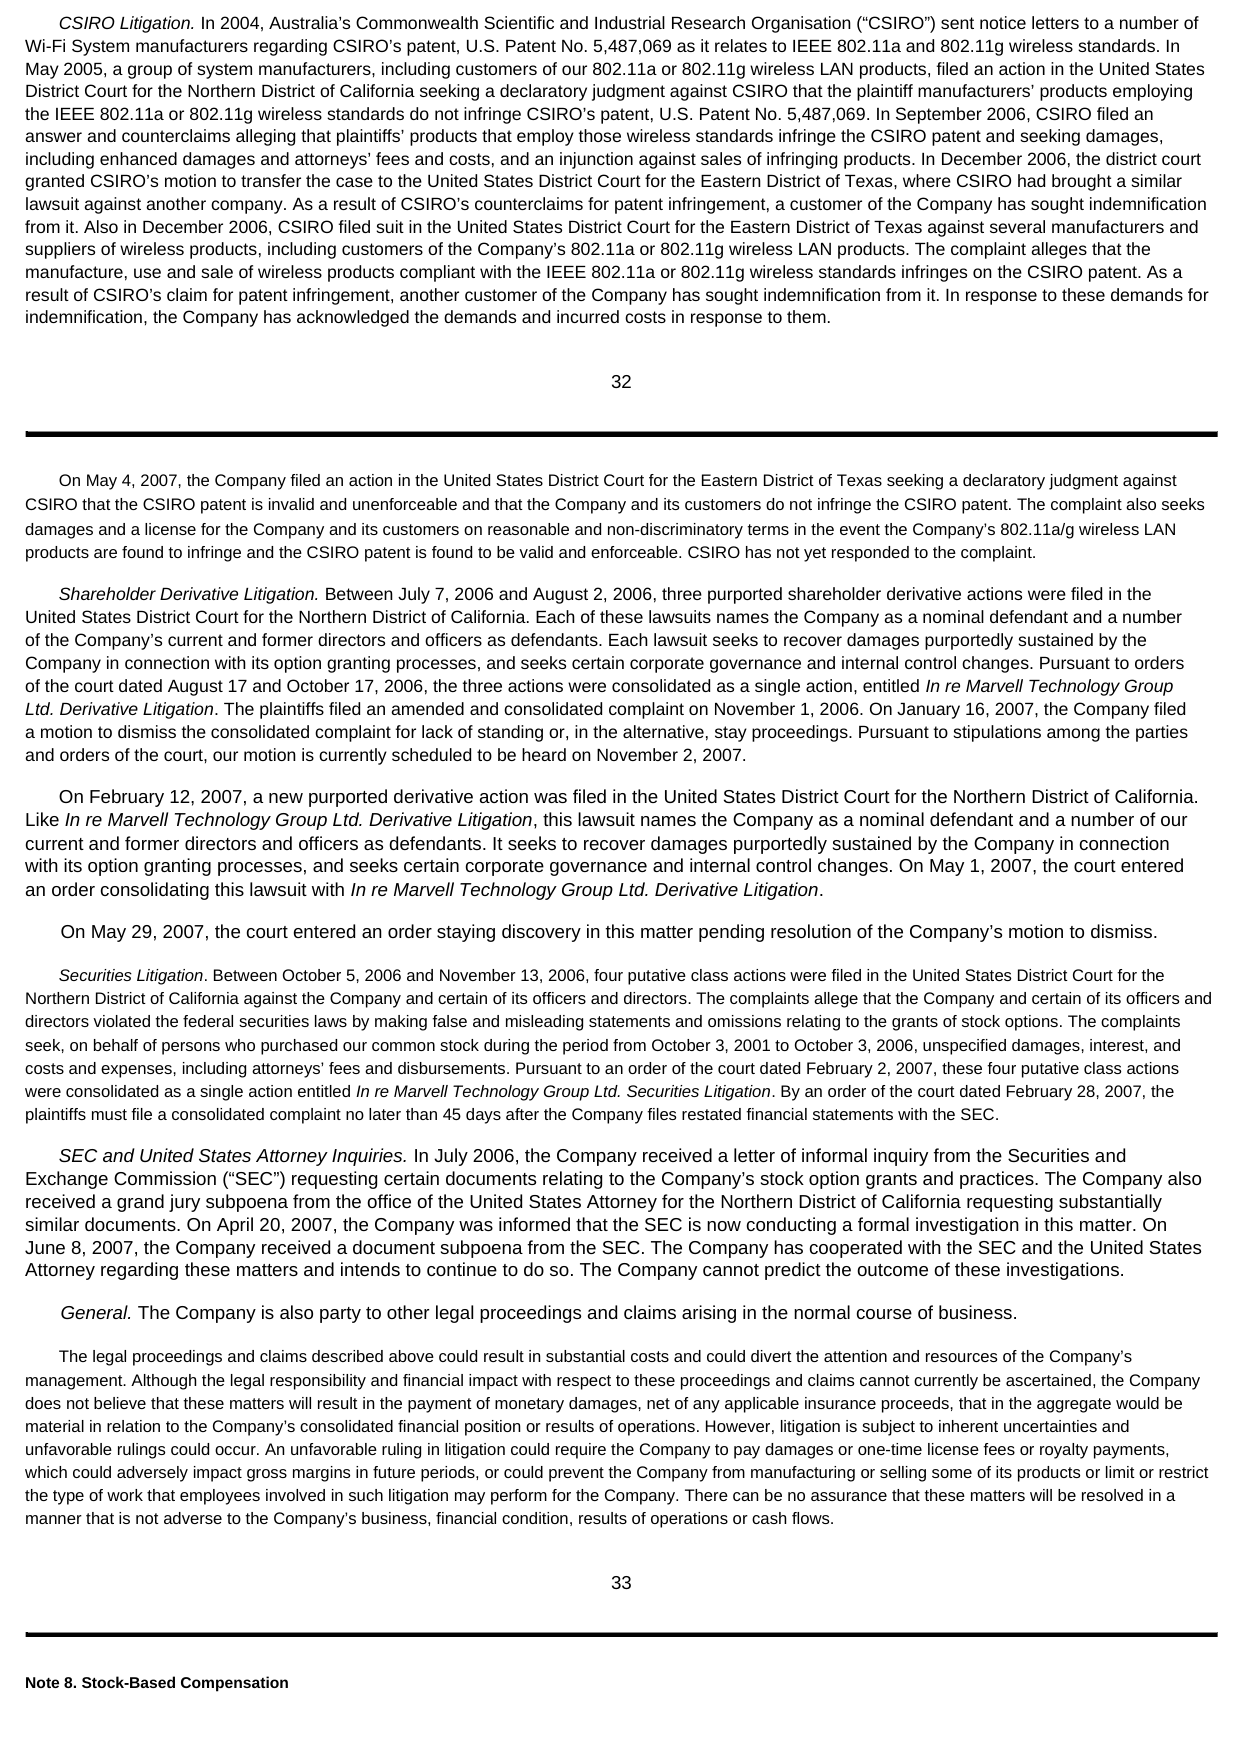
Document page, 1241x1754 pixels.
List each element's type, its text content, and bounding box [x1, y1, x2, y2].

picture [25, 431, 1218, 437]
text Note 8. Stock-Based Compensation [25, 1673, 1215, 1692]
text Shareholder Derivative Litigation. Between July 7, 2006 and August 2, 2006, three purported shareholder derivative actions were filed in the United States District Court for the Northern District of California. Each of these lawsuits names the Company as a nominal defendant and a number of the Company’s current and former directors and officers as defendants. Each lawsuit seeks to recover damages purportedly sustained by the Company in connection with its option granting processes, and seeks certain corporate governance and internal control changes. Pursuant to orders of the court dated August 17 and October 17, 2006, the three actions were consolidated as a single action, entitled In re Marvell Technology Group Ltd. Derivative Litigation. The plaintiffs filed an amended and consolidated complaint on November 1, 2006. On January 16, 2007, the Company filed a motion to dismiss the consolidated complaint for lack of standing or, in the alternative, stay proceedings. Pursuant to stipulations among the parties and orders of the court, our motion is currently scheduled to be heard on November 2, 2007. [25, 583, 1192, 765]
text 32 [25, 371, 1217, 393]
text General. The Company is also party to other legal proceedings and claims arising in the normal course of business. [60, 1302, 1215, 1324]
text SEC and United States Attorney Inquiries. In July 2006, the Company received a letter of informal inquiry from the Securities and Exchange Commission (“SEC”) requesting certain documents relating to the Company’s stock option grants and practices. The Company also received a grand jury subpoena from the office of the United States Attorney for the Northern District of California requesting substantially similar documents. On April 20, 2007, the Company was informed that the SEC is now conducting a formal investigation in this matter. On June 8, 2007, the Company received a document subpoena from the SEC. The Company has cooperated with the SEC and the United States Attorney regarding these matters and intends to continue to do so. The Company cannot predict the outcome of these investigations. [25, 1145, 1209, 1281]
picture [25, 1632, 1218, 1637]
text The legal proceedings and claims described above could result in substantial costs and could divert the attention and resources of the Company’s management. Although the legal responsibility and financial impact with respect to these proceedings and claims cannot currently be ascertained, the Company does not believe that these matters will result in the payment of monetary damages, net of any applicable insurance proceeds, that in the aggregate would be material in relation to the Company’s consolidated financial position or results of operations. However, litigation is subject to inherent uncertainties and unfavorable rulings could occur. An unfavorable ruling in litigation could require the Company to pay damages or one-time license fees or royalty payments, which could adversely impact gross margins in future periods, or could prevent the Company from manufacturing or selling some of its products or limit or restrict the type of work that employees involved in such litigation may perform for the Company. There can be no assurance that these matters will be resolved in a manner that is not adverse to the Company’s business, financial condition, results of operations or cash flows. [25, 1347, 1213, 1528]
text CSIRO Litigation. In 2004, Australia’s Commonwealth Scientific and Industrial Research Organisation (“CSIRO”) sent notice letters to a number of Wi-Fi System manufacturers regarding CSIRO’s patent, U.S. Patent No. 5,487,069 as it relates to IEEE 802.11a and 802.11g wireless standards. In May 2005, a group of system manufacturers, including customers of our 802.11a or 802.11g wireless LAN products, filed an action in the United States District Court for the Northern District of California seeking a declaratory judgment against CSIRO that the plaintiff manufacturers’ products employing the IEEE 802.11a or 802.11g wireless standards do not infringe CSIRO’s patent, U.S. Patent No. 5,487,069. In September 2006, CSIRO filed an answer and counterclaims alleging that plaintiffs’ products that employ those wireless standards infringe the CSIRO patent and seeking damages, including enhanced damages and attorneys’ fees and costs, and an injunction against sales of infringing products. In December 2006, the district court granted CSIRO’s motion to transfer the case to the United States District Court for the Eastern District of Texas, where CSIRO had brought a similar lawsuit against another company. As a result of CSIRO’s counterclaims for patent infringement, a customer of the Company has sought indemnification from it. Also in December 2006, CSIRO filed suit in the United States District Court for the Eastern District of Texas against several manufacturers and suppliers of wireless products, including customers of the Company’s 802.11a or 802.11g wireless LAN products. The complaint alleges that the manufacture, use and sale of wireless products compliant with the IEEE 802.11a or 802.11g wireless standards infringes on the CSIRO patent. As a result of CSIRO’s claim for patent infringement, another customer of the Company has sought indemnification from it. In response to these demands for indemnification, the Company has acknowledged the demands and incurred costs in response to them. [25, 13, 1211, 327]
text Securities Litigation. Between October 5, 2006 and November 13, 2006, four putative class actions were filed in the United States District Court for the Northern District of California against the Company and certain of its officers and directors. The complaints allege that the Company and certain of its officers and directors violated the federal securities laws by making false and misleading statements and omissions relating to the grants of stock options. The complaints seek, on behalf of persons who purchased our common stock during the period from October 3, 2001 to October 3, 2006, unspecified damages, interest, and costs and expenses, including attorneys’ fees and disbursements. Pursuant to an order of the court dated February 2, 2007, these four putative class actions were consolidated as a single action entitled In re Marvell Technology Group Ltd. Securities Litigation. By an order of the court dated February 28, 2007, the plaintiffs must file a consolidated complaint no later than 45 days after the Company files restated financial statements with the SEC. [25, 966, 1215, 1124]
text 33 [25, 1572, 1217, 1593]
text On May 4, 2007, the Company filed an action in the United States District Court for the Eastern District of Texas seeking a declaratory judgment against CSIRO that the CSIRO patent is invalid and unenforceable and that the Company and its customers do not infringe the CSIRO patent. The complaint also seeks damages and a license for the Company and its customers on reasonable and non-discriminatory terms in the event the Company’s 802.11a/g wireless LAN products are found to infringe and the CSIRO patent is found to be valid and enforceable. CSIRO has not yet responded to the complaint. [25, 471, 1207, 562]
text On May 29, 2007, the court entered an order staying discovery in this matter pending resolution of the Company’s motion to dismiss. [60, 921, 1215, 942]
text On February 12, 2007, a new purported derivative action was filed in the United States District Court for the Northern District of California. Like In re Marvell Technology Group Ltd. Derivative Litigation, this lawsuit names the Company as a nominal defendant and a number of our current and former directors and officers as defendants. It seeks to recover damages purportedly sustained by the Company in connection with its option granting processes, and seeks certain corporate governance and internal control changes. On May 1, 2007, the court entered an order consolidating this lawsuit with In re Marvell Technology Group Ltd. Derivative Litigation. [25, 786, 1207, 900]
